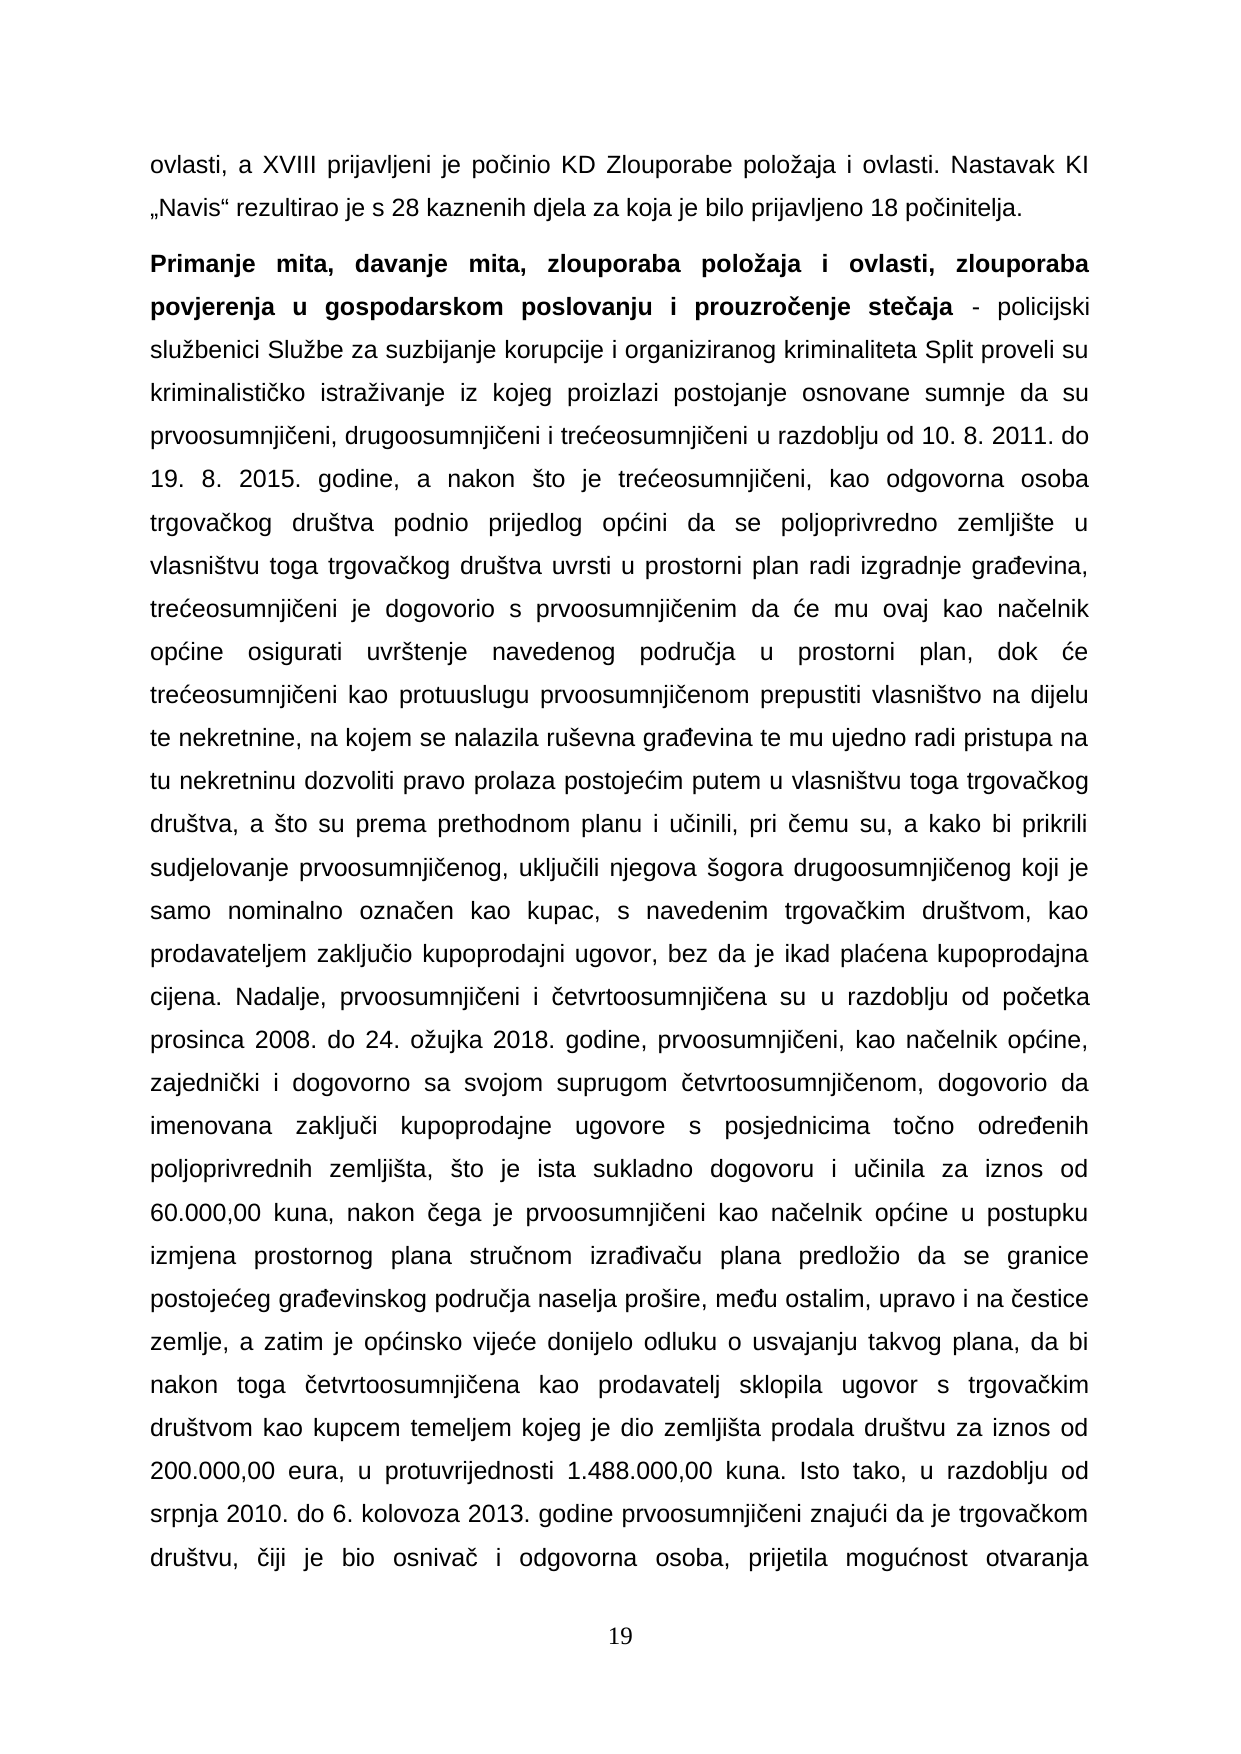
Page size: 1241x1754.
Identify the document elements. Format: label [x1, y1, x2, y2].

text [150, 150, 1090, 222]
text [150, 249, 1090, 1571]
